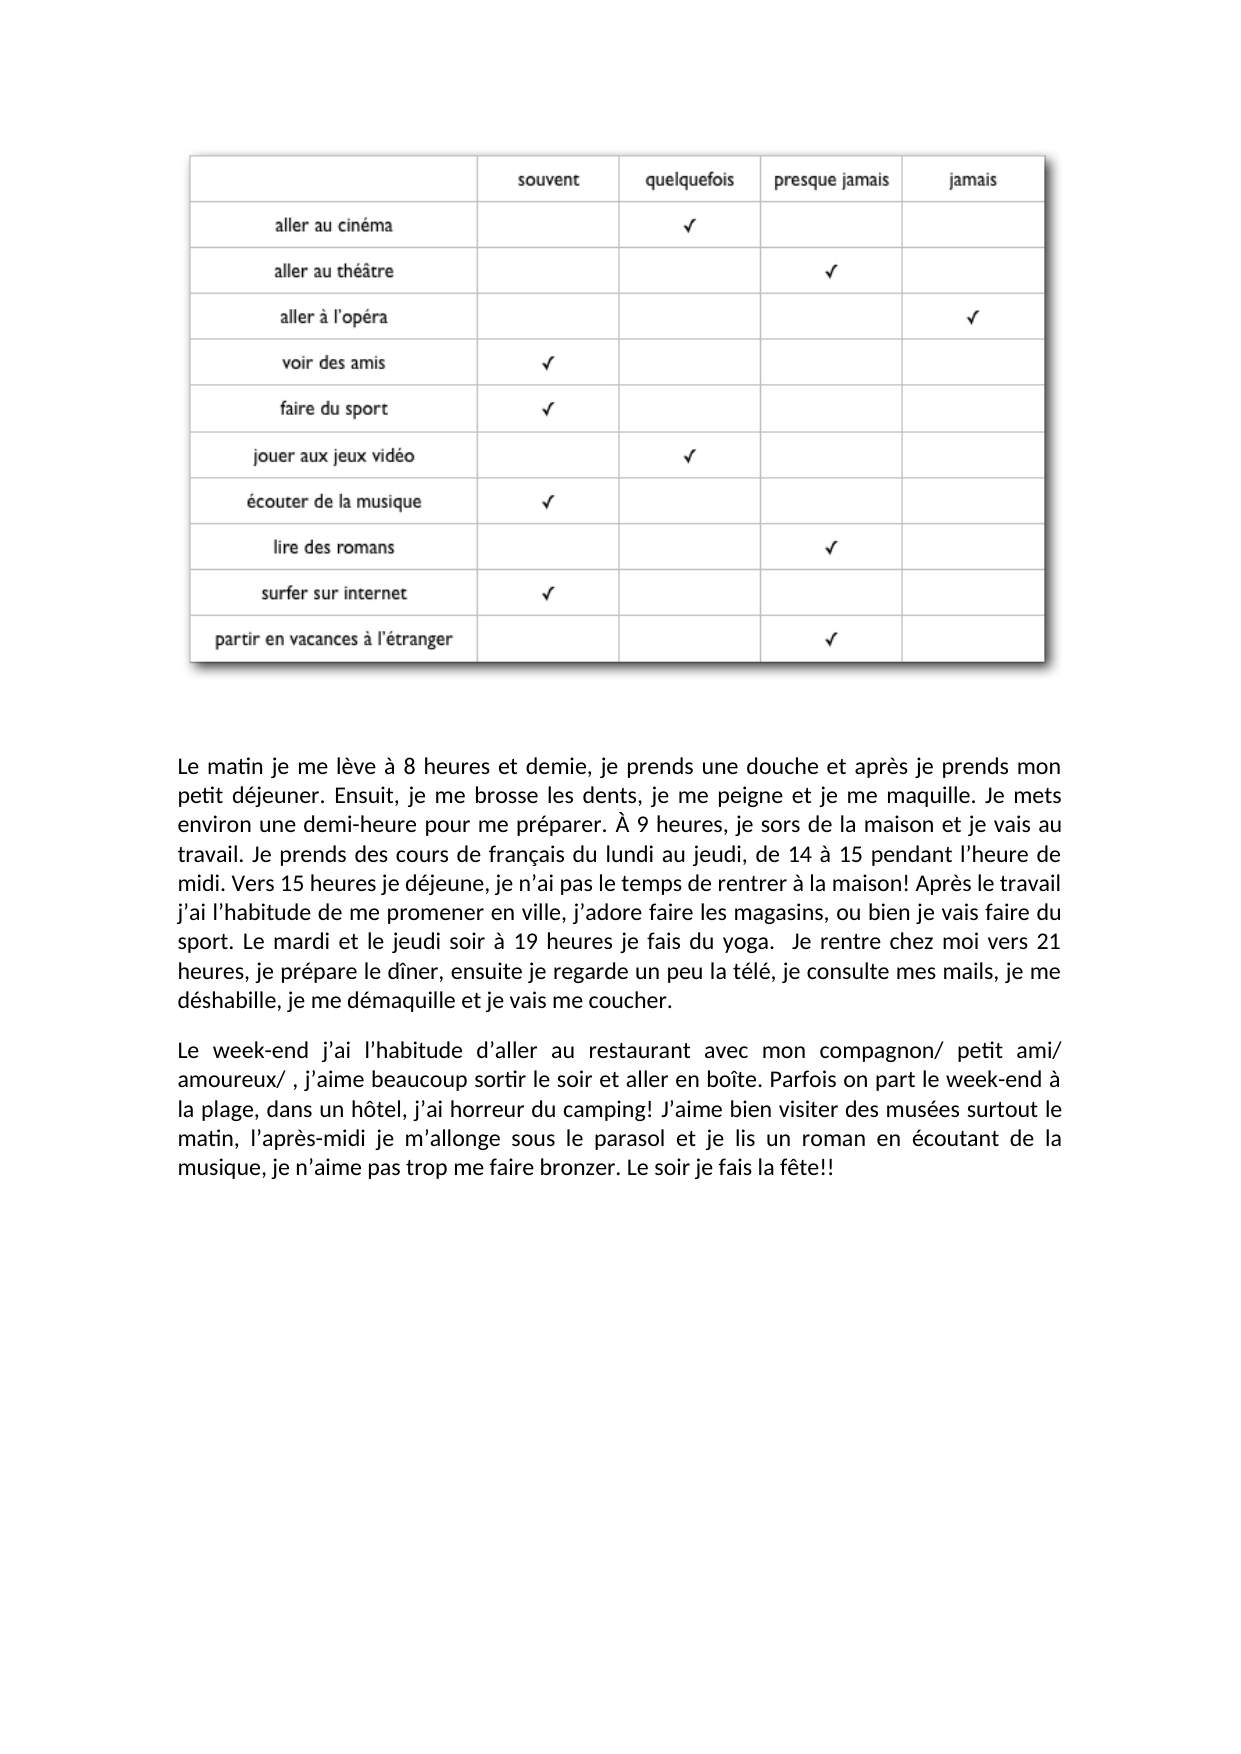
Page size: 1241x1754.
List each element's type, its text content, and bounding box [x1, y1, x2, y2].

picture [177, 147, 1063, 680]
text Le week-end j’ai l’habitude d’aller au restaurant avec mon compagnon/ petit ami/ amoureux/ , j’aime beaucoup sortir le soir et aller en boîte. Parfois on part le week-end à la plage, dans un hôtel, j’ai horreur du camping! J’aime bien visiter des musées surtout le matin, l’après-midi je m’allonge sous le parasol et je lis un roman en écoutant de la musique, je n’aime pas trop me faire bronzer. Le soir je fais la fête!! [177, 1035, 1063, 1181]
text Le matin je me lève à 8 heures et demie, je prends une douche et après je prends mon petit déjeuner. Ensuit, je me brosse les dents, je me peigne et je me maquille. Je mets environ une demi-heure pour me préparer. À 9 heures, je sors de la maison et je vais au travail. Je prends des cours de français du lundi au jeudi, de 14 à 15 pendant l’heure de midi. Vers 15 heures je déjeune, je n’ai pas le temps de rentrer à la maison! Après le travail j’ai l’habitude de me promener en ville, j’adore faire les magasins, ou bien je vais faire du sport. Le mardi et le jeudi soir à 19 heures je fais du yoga. Je rentre chez moi vers 21 heures, je prépare le dîner, ensuite je regarde un peu la télé, je consulte mes mails, je me déshabille, je me démaquille et je vais me coucher. [177, 751, 1063, 1014]
